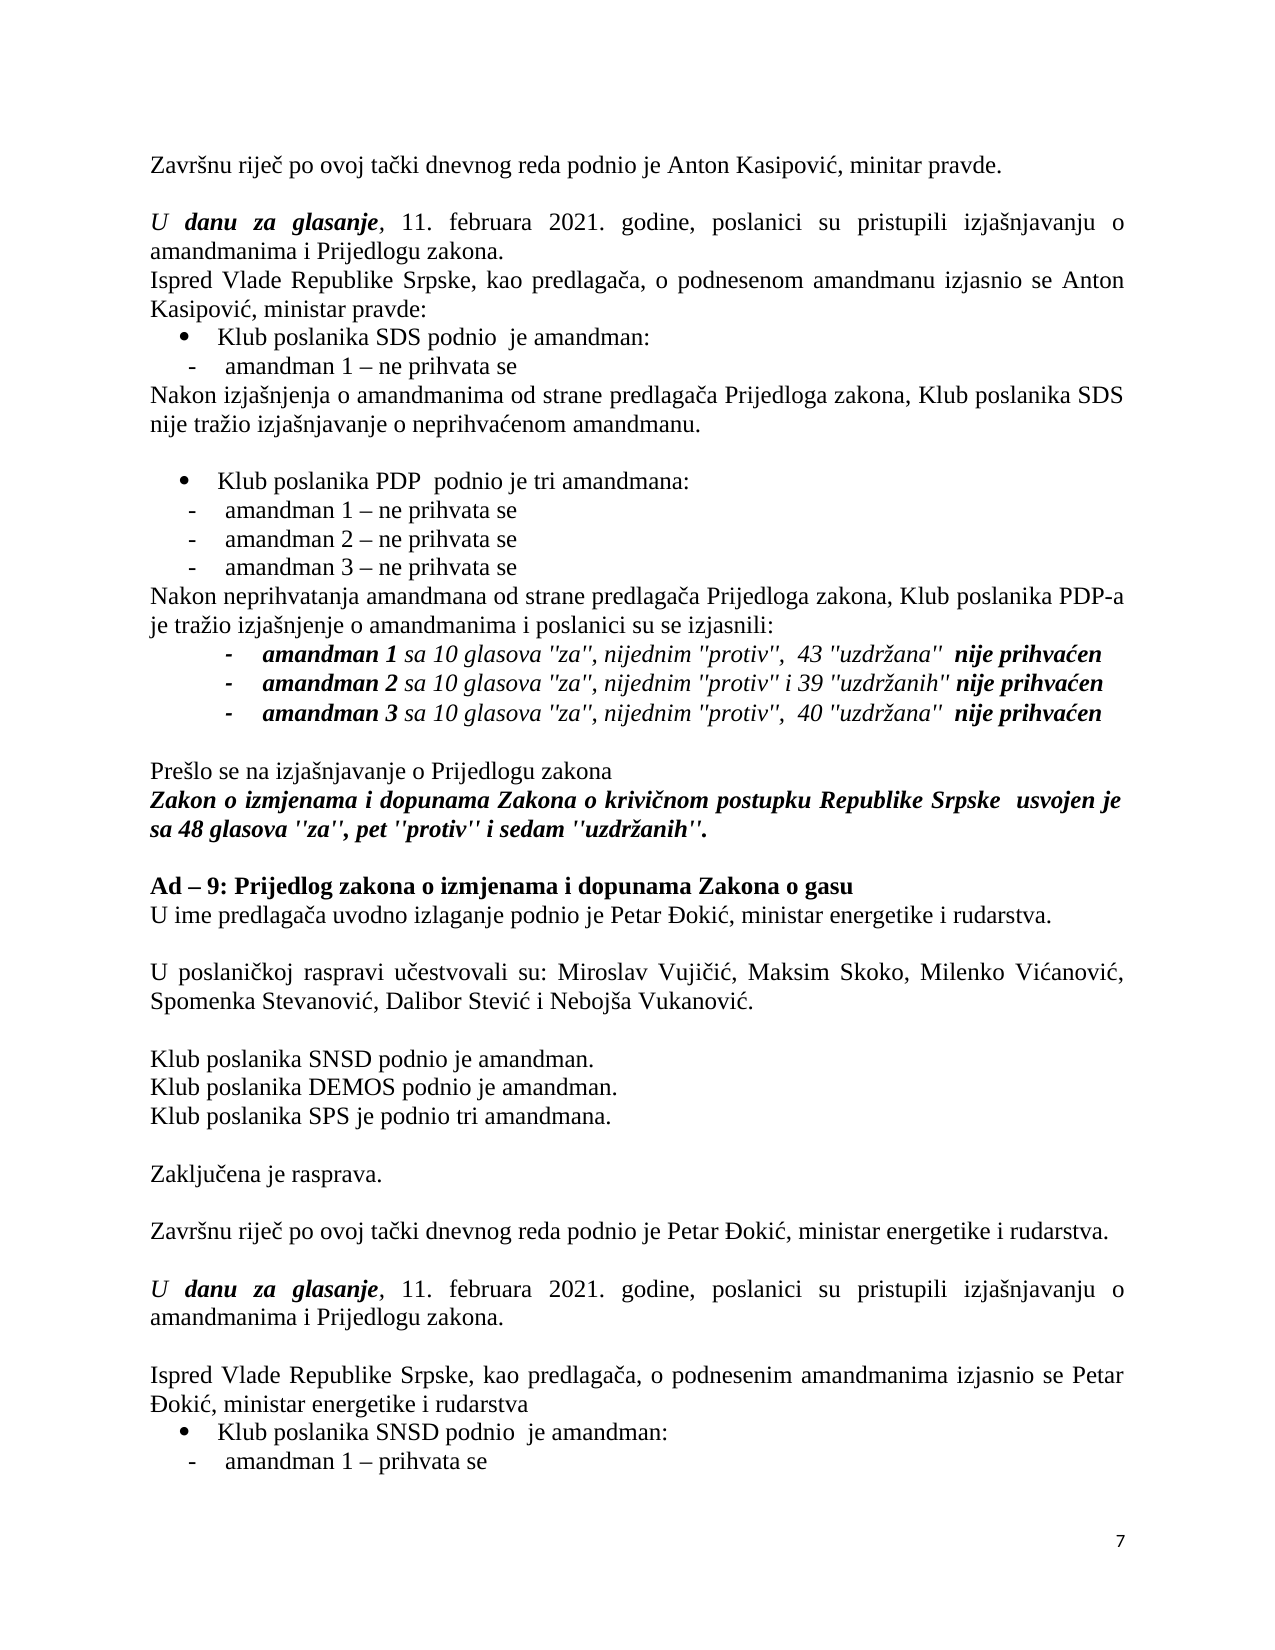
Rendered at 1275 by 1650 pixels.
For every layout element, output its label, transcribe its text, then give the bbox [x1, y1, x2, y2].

list amandman 1 – ne prihvata se [188, 495, 1125, 524]
text Nakon izjašnjenja o amandmanima od strane predlagača Prijedloga zakona, Klub poslanika SDS nije tražio izjašnjavanje o neprihvaćenom amandmanu. [150, 380, 1125, 437]
text Ispred Vlade Republike Srpske, kao predlagača, o podnesenim amandmanima izjasnio se Petar Đokić, ministar energetike i rudarstva [150, 1360, 1125, 1417]
list amandman 2 – ne prihvata se [188, 524, 1125, 552]
list Klub poslanika SDS podnio je amandman: [180, 322, 1125, 351]
text Klub poslanika SPS je podnio tri amandmana. [150, 1101, 1125, 1130]
list amandman 1 sa 10 glasova ''za'', nijednim ''protiv'', 43 ''uzdržana'' nije prihvaćen [225, 639, 1125, 668]
text Završnu riječ po ovoj tački dnevnog reda podnio je Petar Đokić, ministar energetike i rudarstva. [150, 1216, 1125, 1245]
text Ispred Vlade Republike Srpske, kao predlagača, o podnesenom amandmanu izjasnio se Anton Kasipović, ministar pravde: [150, 265, 1125, 322]
list Klub poslanika SNSD podnio je amandman: [180, 1417, 1125, 1446]
text Klub poslanika DEMOS podnio je amandman. [150, 1072, 1125, 1101]
text Prešlo se na izjašnjavanje o Prijedlogu zakona [150, 756, 1125, 785]
text U poslaničkoj raspravi učestvovali su: Miroslav Vujičić, Maksim Skoko, Milenko Vićanović, Spomenka Stevanović, Dalibor Stević i Nebojša Vukanović. [150, 957, 1125, 1015]
text Zakon o izmjenama i dopunama Zakona o krivičnom postupku Republike Srpske usvojen je sa 48 glasova ''za'', pet ''protiv'' i sedam ''uzdržanih''. [150, 785, 1125, 842]
list amandman 1 – prihvata se [188, 1446, 1125, 1475]
list amandman 2 sa 10 glasova ''za'', nijednim ''protiv'' i 39 ''uzdržanih'' nije prihvaćen [225, 668, 1125, 698]
text U danu za glasanje, 11. februara 2021. godine, poslanici su pristupili izjašnjavanju o amandmanima i Prijedlogu zakona. [150, 207, 1125, 265]
text Klub poslanika SNSD podnio je amandman. [150, 1044, 1125, 1072]
text U danu za glasanje, 11. februara 2021. godine, poslanici su pristupili izjašnjavanju o amandmanima i Prijedlogu zakona. [150, 1274, 1125, 1331]
text Završnu riječ po ovoj tački dnevnog reda podnio je Anton Kasipović, minitar pravde. [150, 150, 1125, 179]
text Ad – 9: Prijedlog zakona o izmjenama i dopunama Zakona o gasu [150, 871, 1125, 900]
text Zaključena je rasprava. [150, 1159, 1125, 1187]
list amandman 3 – ne prihvata se [188, 552, 1125, 581]
text Nakon neprihvatanja amandmana od strane predlagača Prijedloga zakona, Klub poslanika PDP-a je tražio izjašnjenje o amandmanima i poslanici su se izjasnili: [150, 581, 1125, 639]
text U ime predlagača uvodno izlaganje podnio je Petar Đokić, ministar energetike i rudarstva. [150, 900, 1125, 929]
list Klub poslanika PDP podnio je tri amandmana: [180, 466, 1125, 495]
list amandman 1 – ne prihvata se [188, 351, 1125, 380]
list amandman 3 sa 10 glasova ''za'', nijednim ''protiv'', 40 ''uzdržana'' nije prihvaćen [225, 698, 1125, 727]
